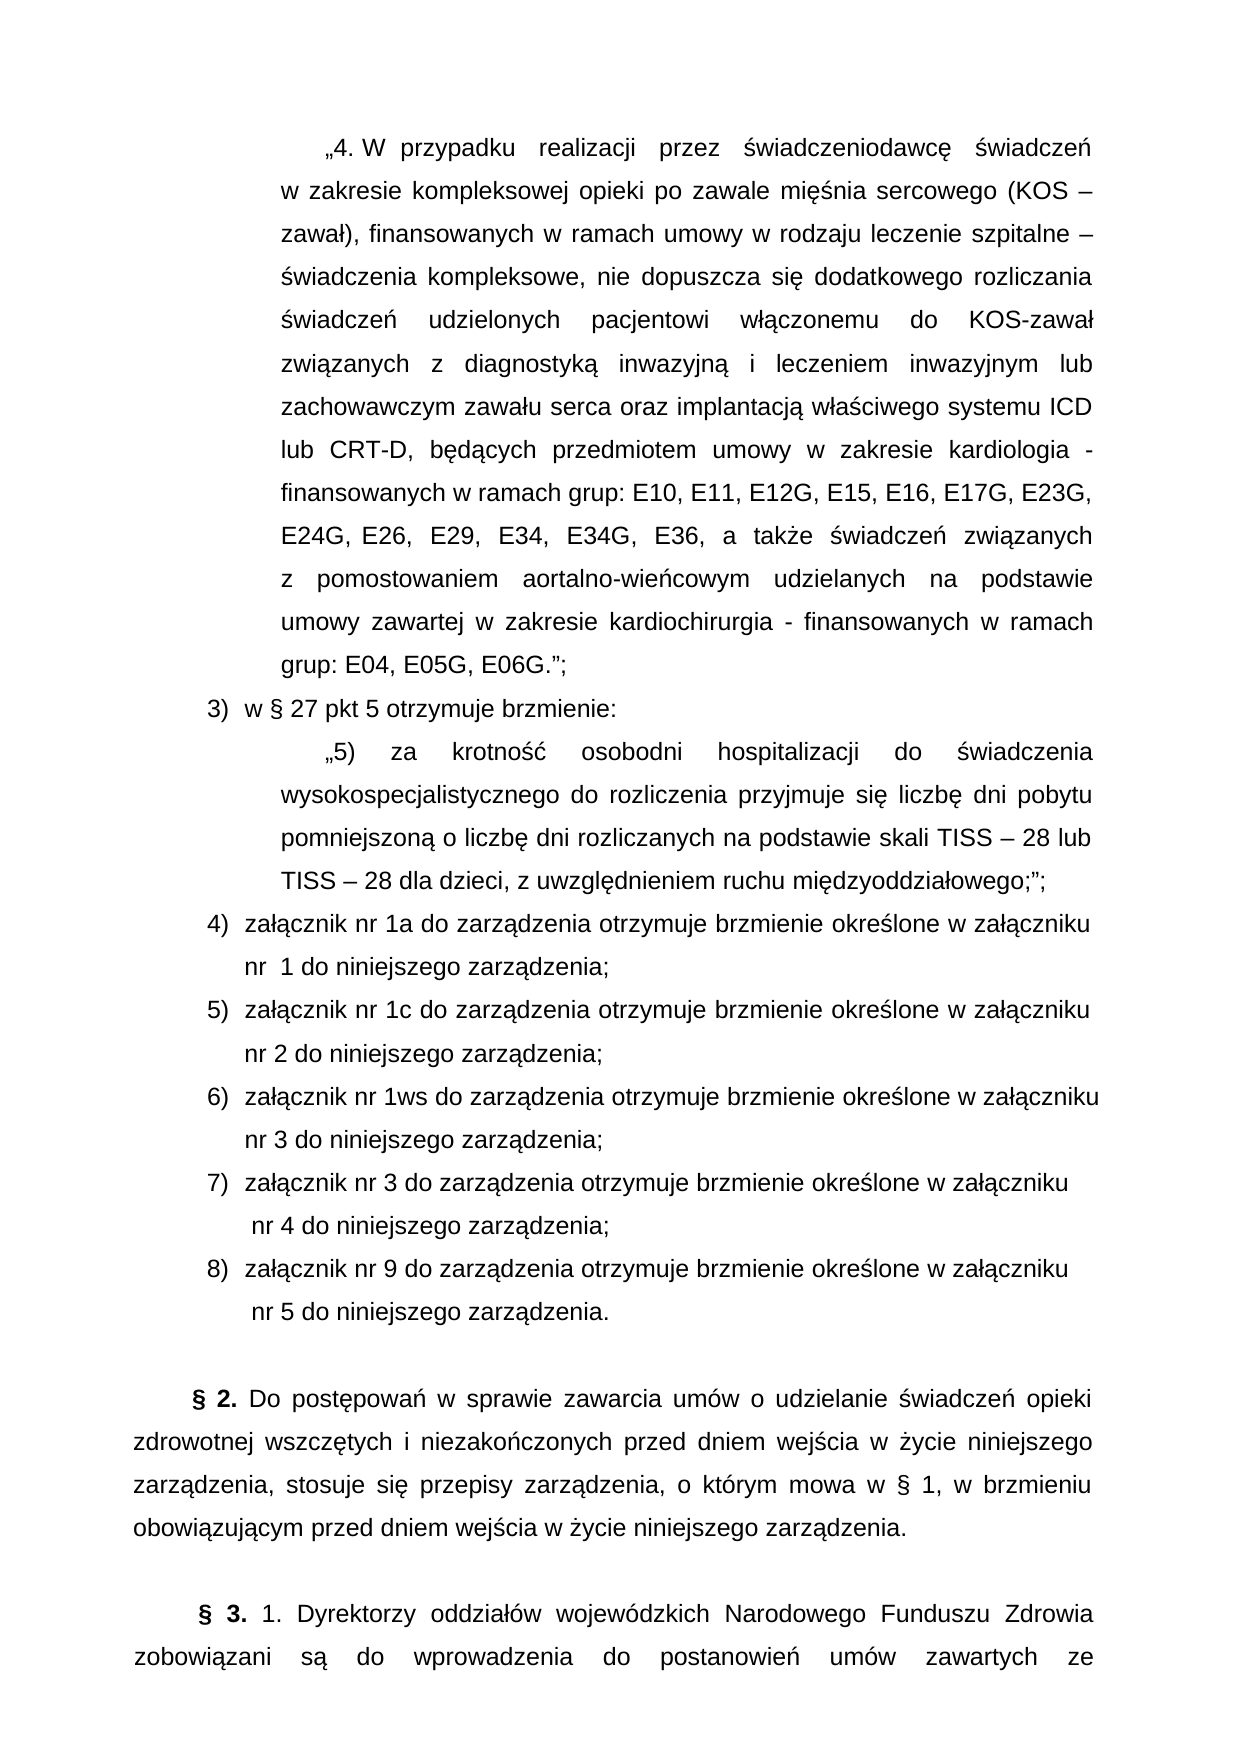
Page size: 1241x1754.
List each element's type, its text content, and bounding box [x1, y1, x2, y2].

text „5) za krotność osobodni hospitalizacji do świadczenia wysokospecjalistycznego do rozliczenia przyjmuje się liczbę dni pobytu pomniejszoną o liczbę dni rozliczanych na podstawie skali TISS – 28 lub TISS – 28 dla dzieci, z uwzględnieniem ruchu międzyoddziałowego;”; [281, 737, 1093, 895]
text zobowiązani są do wprowadzenia do postanowień umów zawartych ze [121, 1642, 1093, 1671]
list załącznik nr 9 do zarządzenia otrzymuje brzmienie określone w załączniku nr 5 do niniejszego zarządzenia. [207, 1254, 1094, 1326]
list w § 27 pkt 5 otrzymuje brzmienie: [207, 693, 1105, 722]
list załącznik nr 1a do zarządzenia otrzymuje brzmienie określone w załączniku [207, 909, 1105, 938]
text „4. W przypadku realizacji przez świadczeniodawcę świadczeń w zakresie kompleksowej opieki po zawale mięśnia sercowego (KOS – zawał), finansowanych w ramach umowy w rodzaju leczenie szpitalne – świadczenia kompleksowe, nie dopuszcza się dodatkowego rozliczania świadczeń udzielonych pacjentowi włączonemu do KOS-zawał związanych z diagnostyką inwazyjną i leczeniem inwazyjnym lub zachowawczym zawału serca oraz implantacją właściwego systemu ICD lub CRT-D, będących przedmiotem umowy w zakresie kardiologia - finansowanych w ramach grup: E10, E11, E12G, E15, E16, E17G, E23G, E24G, E26, E29, E34, E34G, E36, a także świadczeń związanych z pomostowaniem aortalno-wieńcowym udzielanych na podstawie umowy zawartej w zakresie kardiochirurgia - finansowanych w ramach grup: E04, E05G, E06G.”; [281, 133, 1093, 679]
text § 2. Do postępowań w sprawie zawarcia umów o udzielanie świadczeń opieki zdrowotnej wszczętych i niezakończonych przed dniem wejścia w życie niniejszego zarządzenia, stosuje się przepisy zarządzenia, o którym mowa w § 1, w brzmieniu obowiązującym przed dniem wejścia w życie niniejszego zarządzenia. [133, 1383, 1093, 1542]
text nr 3 do niniejszego zarządzenia; [244, 1125, 1105, 1153]
list załącznik nr 1ws do zarządzenia otrzymuje brzmienie określone w załączniku [207, 1082, 1105, 1110]
text nr 1 do niniejszego zarządzenia; [244, 952, 1105, 981]
text nr 2 do niniejszego zarządzenia; [244, 1038, 1105, 1067]
text § 3. 1. Dyrektorzy oddziałów wojewódzkich Narodowego Funduszu Zdrowia [121, 1599, 1093, 1628]
list załącznik nr 1c do zarządzenia otrzymuje brzmienie określone w załączniku [207, 995, 1105, 1024]
list załącznik nr 3 do zarządzenia otrzymuje brzmienie określone w załączniku nr 4 do niniejszego zarządzenia; [207, 1168, 1094, 1240]
